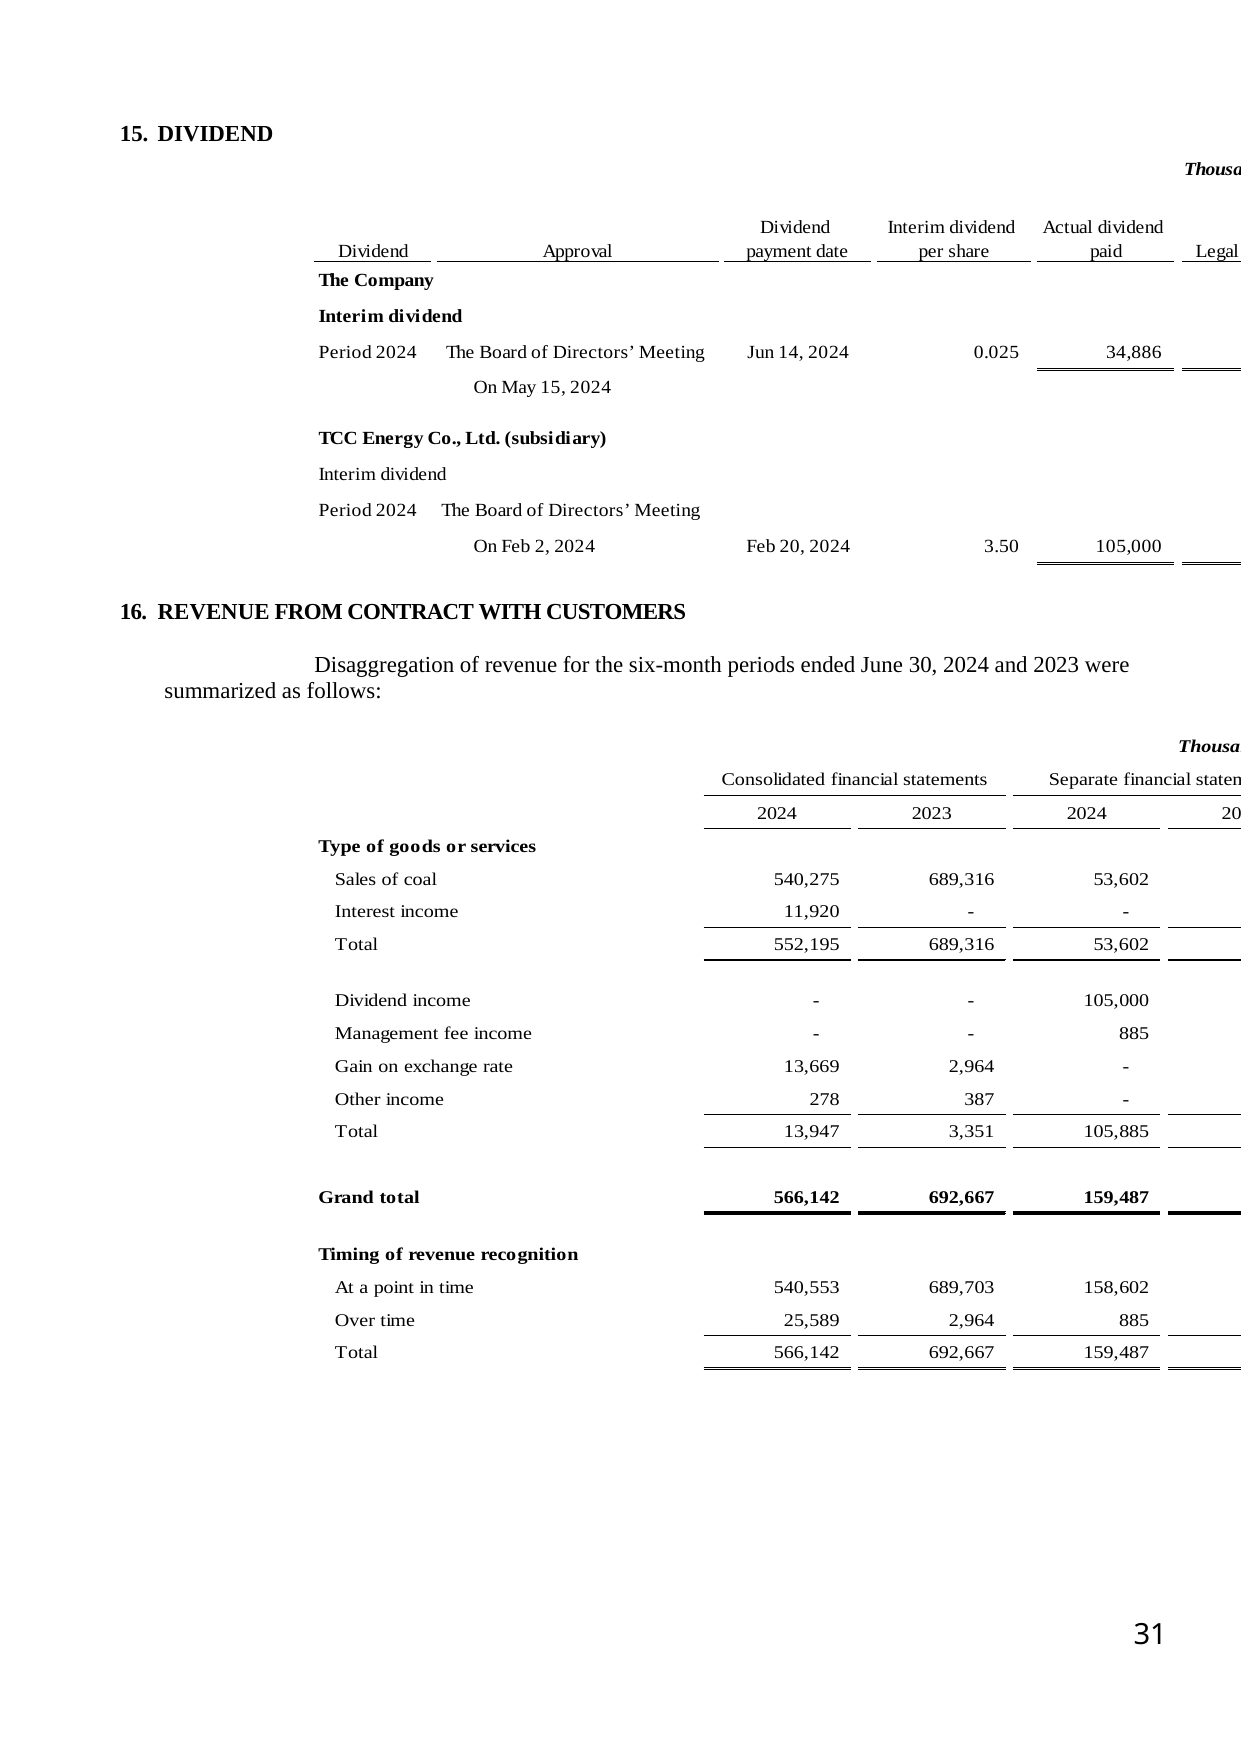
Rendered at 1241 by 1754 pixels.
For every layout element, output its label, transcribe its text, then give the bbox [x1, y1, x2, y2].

list REVENUE FROM CONTRACT WITH CUSTOMERS [119, 598, 1088, 624]
list DIVIDEND [119, 120, 1088, 146]
text Disaggregation of revenue for the six-month periods ended June 30, 2024 and 2023 were summarized as follows: [164, 651, 1167, 703]
